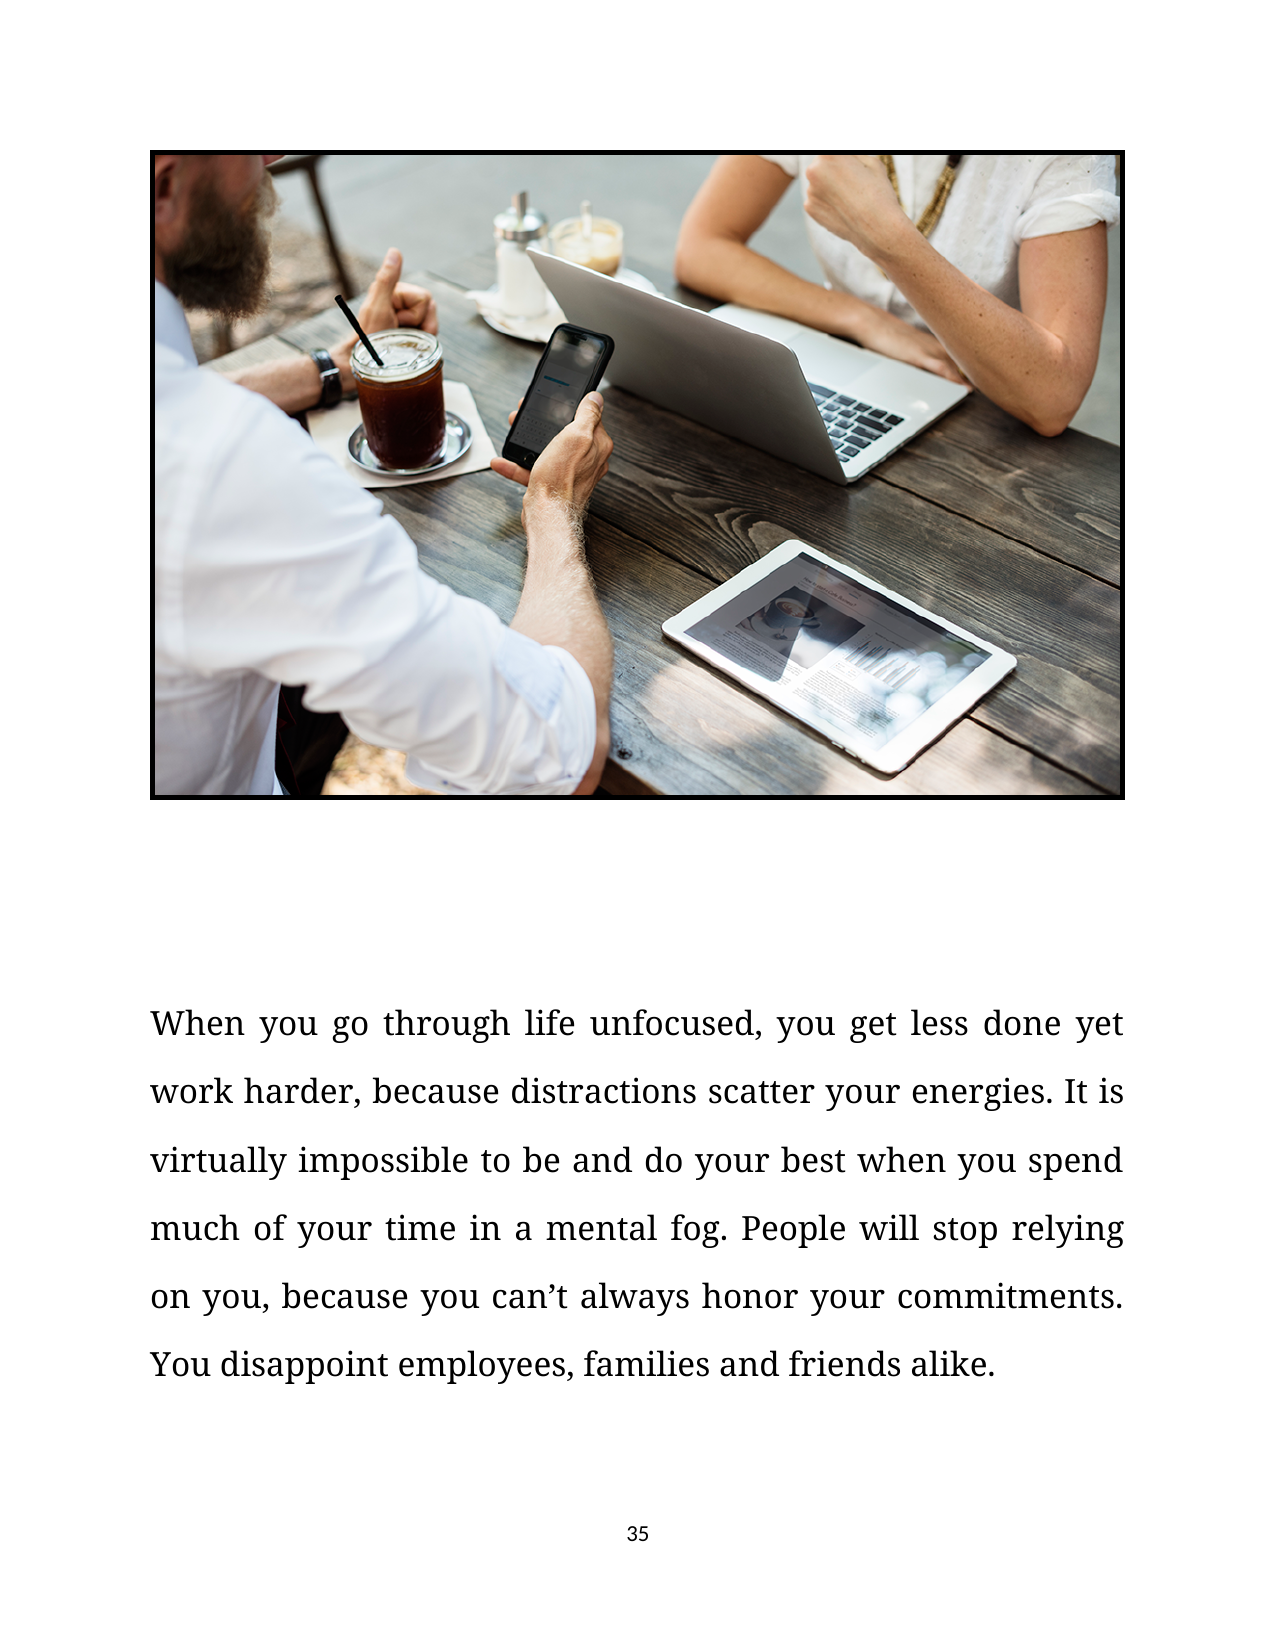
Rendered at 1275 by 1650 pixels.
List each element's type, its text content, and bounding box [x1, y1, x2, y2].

list When you go through life unfocused, you get less done yet work harder, because distractions scatter your energies. It is virtually impossible to be and do your best when you spend much of your time in a mental fog. People will stop relying on you, because you can’t always honor your commitments. You disappoint employees, families and friends alike. [150, 1000, 1125, 1386]
picture [155, 155, 1120, 795]
